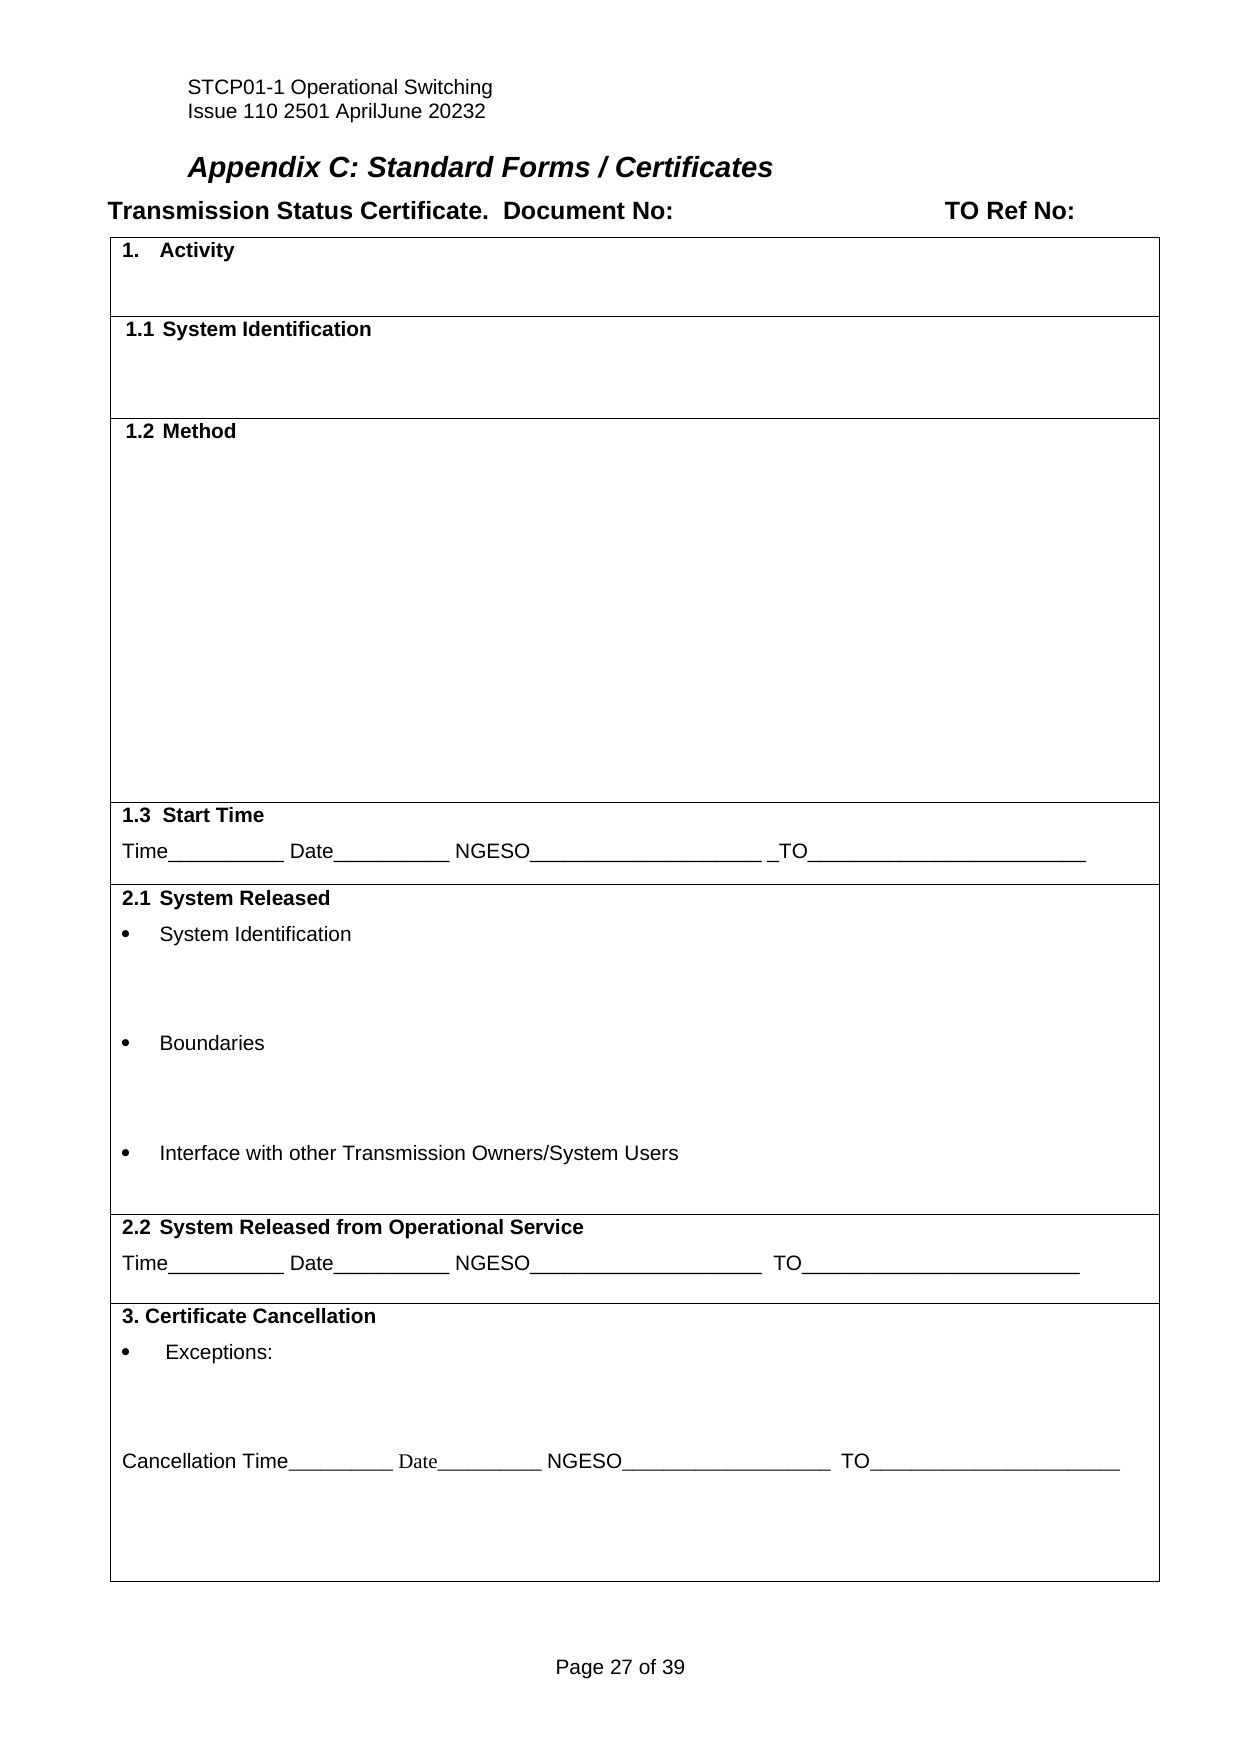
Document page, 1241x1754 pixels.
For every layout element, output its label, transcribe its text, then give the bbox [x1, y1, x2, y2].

table_cell 3. Certificate Cancellation Exceptions: Cancellation Time__________ Date__________ NGESO____________________ TO________________________ [111, 1304, 1159, 1581]
table_cell System Released System Identification Boundaries Interface with other Transmission Owners/System Users [111, 885, 1159, 1214]
table_cell System Released from Operational Service Time__________ Date__________ NGESO____________________ TO________________________ [111, 1215, 1159, 1302]
table_cell System Identification [111, 317, 1159, 418]
text Transmission Status Certificate. Document No: TO Ref No: [84, 196, 1177, 225]
table_header Activity [111, 238, 1159, 316]
table_cell Start Time Time__________ Date__________ NGESO____________________ _TO________________________ [111, 803, 1159, 884]
text Appendix C: Standard Forms / Certificates [187, 150, 1053, 183]
table_cell Method [111, 419, 1159, 802]
